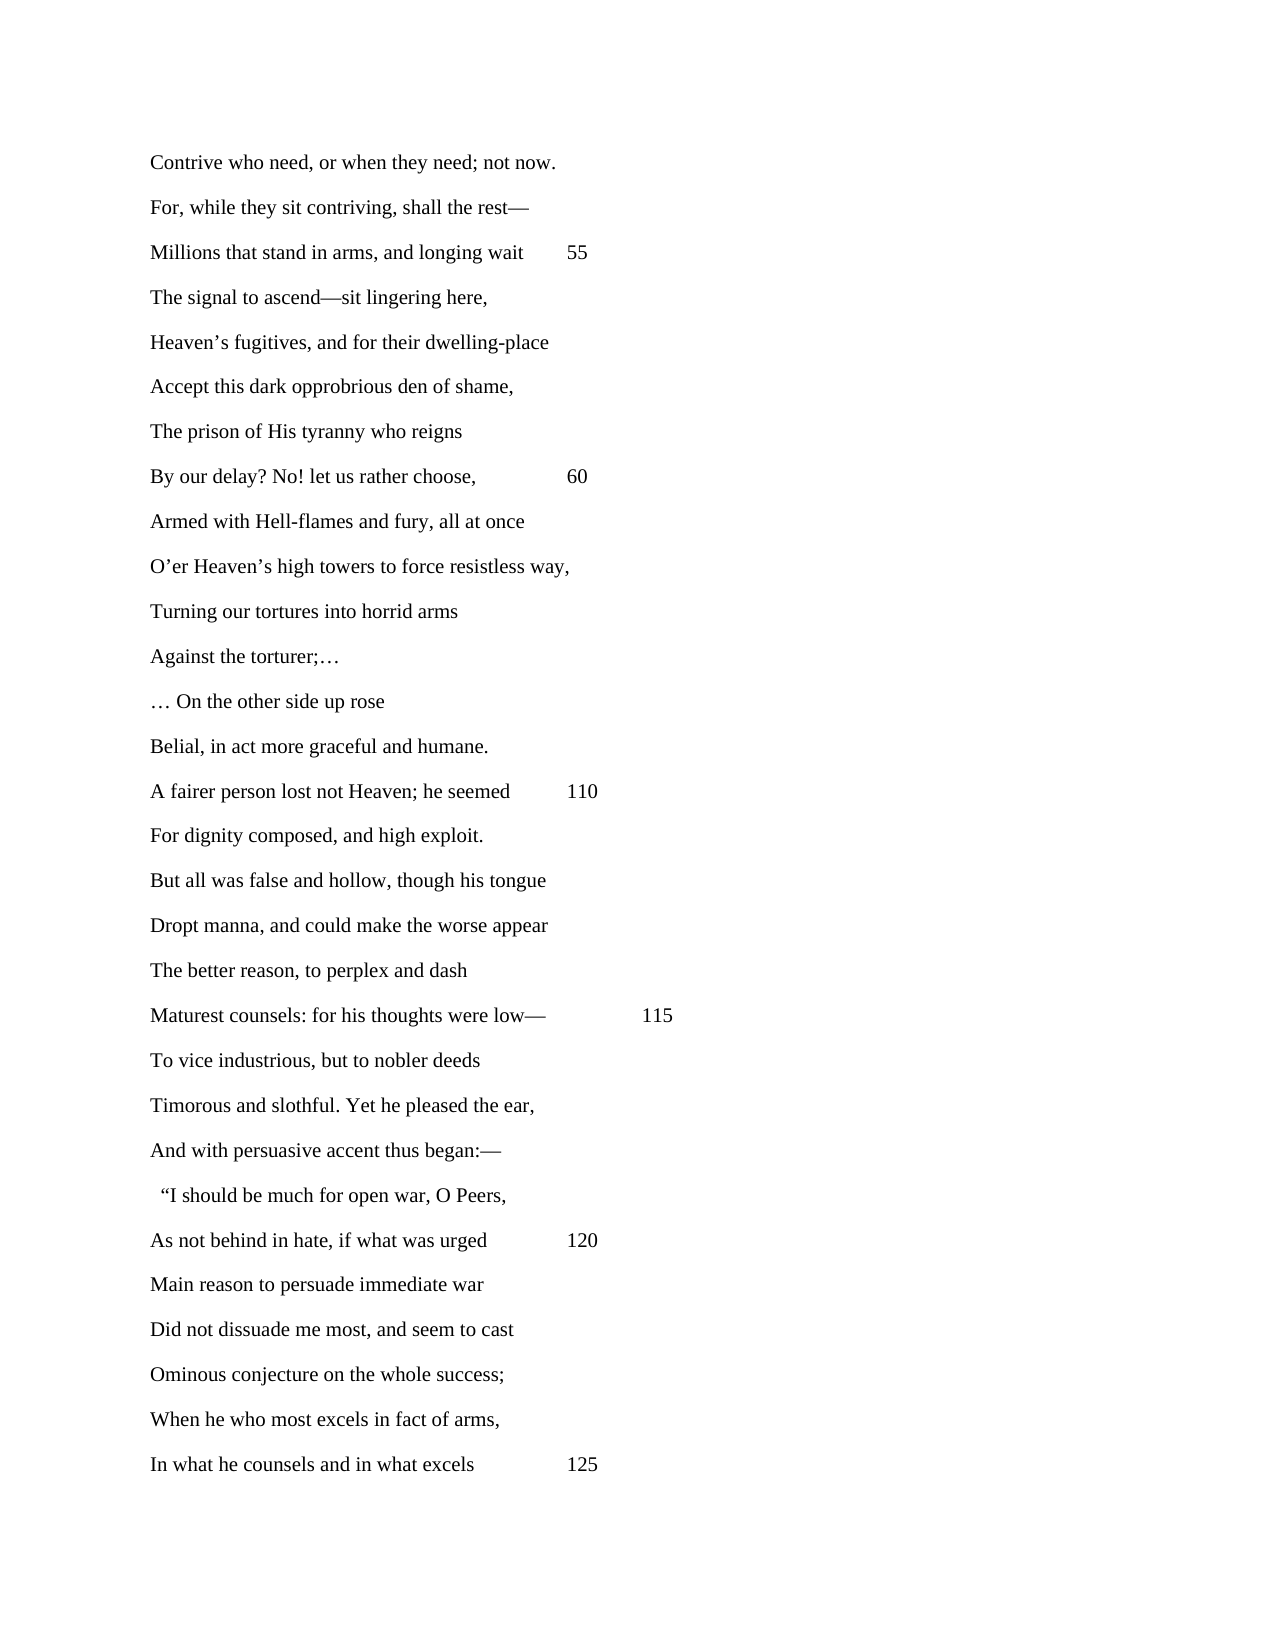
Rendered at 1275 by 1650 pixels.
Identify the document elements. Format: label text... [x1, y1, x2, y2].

text When he who most excels in fact of arms, [150, 1407, 1125, 1431]
text But all was false and hollow, though his tongue [150, 868, 1125, 892]
text The better reason, to perplex and dash [150, 958, 1125, 982]
text For dignity composed, and high exploit. [150, 823, 1125, 847]
text In what he counsels and in what excels 125 [150, 1452, 1125, 1476]
text Main reason to persuade immediate war [150, 1272, 1125, 1296]
text Against the torturer;… [150, 644, 1125, 668]
text … On the other side up rose [150, 689, 1125, 713]
text For, while they sit contriving, shall the rest— [150, 195, 1125, 219]
text Maturest counsels: for his thoughts were low— 115 [150, 1003, 1125, 1027]
text Dropt manna, and could make the worse appear [150, 913, 1125, 937]
text Turning our tortures into horrid arms [150, 599, 1125, 623]
text Heaven’s fugitives, and for their dwelling-place [150, 329, 1125, 354]
text “I should be much for open war, O Peers, [150, 1183, 1125, 1207]
text The prison of His tyranny who reigns [150, 419, 1125, 443]
text Millions that stand in arms, and longing wait 55 [150, 240, 1125, 264]
text Timorous and slothful. Yet he pleased the ear, [150, 1093, 1125, 1117]
text Contrive who need, or when they need; not now. [150, 150, 1125, 174]
text And with persuasive accent thus began:— [150, 1138, 1125, 1162]
text A fairer person lost not Heaven; he seemed 110 [150, 778, 1125, 803]
text As not behind in hate, if what was urged 120 [150, 1227, 1125, 1252]
text Belial, in act more graceful and humane. [150, 734, 1125, 758]
text Armed with Hell-flames and fury, all at once [150, 509, 1125, 533]
text O’er Heaven’s high towers to force resistless way, [150, 554, 1125, 578]
text Ominous conjecture on the whole success; [150, 1362, 1125, 1386]
text By our delay? No! let us rather choose, 60 [150, 464, 1125, 488]
text Did not dissuade me most, and seem to cast [150, 1317, 1125, 1341]
text The signal to ascend—sit lingering here, [150, 285, 1125, 309]
text Accept this dark opprobrious den of shame, [150, 374, 1125, 398]
text To vice industrious, but to nobler deeds [150, 1048, 1125, 1072]
